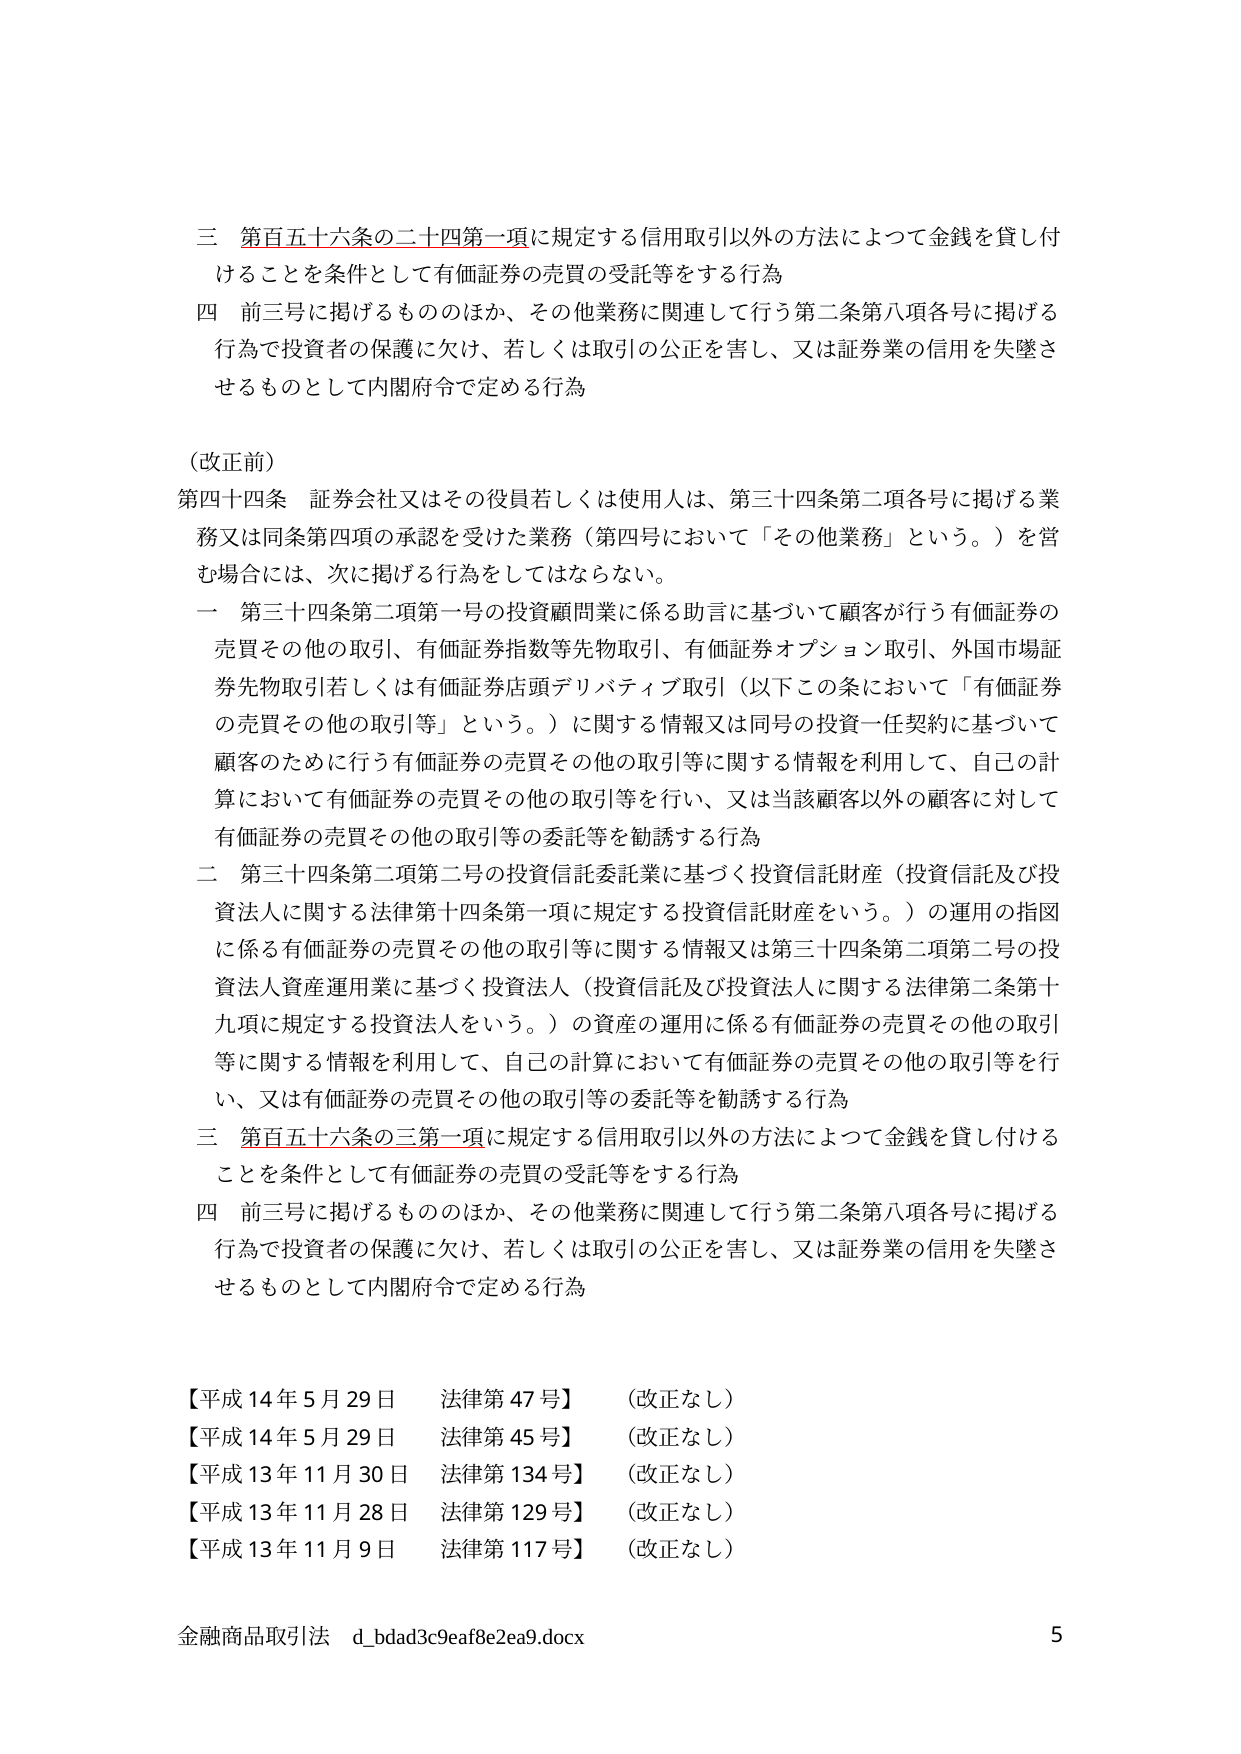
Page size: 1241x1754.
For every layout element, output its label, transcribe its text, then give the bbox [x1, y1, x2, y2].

text 【平成13年11月9日 法律第117号】 （改正なし） [177, 1529, 1063, 1567]
text 四 前三号に掲げるもののほか、その他業務に関連して行う第二条第八項各号に掲げる行為で投資者の保護に欠け、若しくは取引の公正を害し、又は証券業の信用を失墜させるものとして内閣府令で定める行為 [196, 292, 1063, 404]
text 【平成13年11月30日 法律第134号】 （改正なし） [177, 1454, 1063, 1492]
text 【平成13年11月28日 法律第129号】 （改正なし） [177, 1492, 1063, 1529]
text 二 第三十四条第二項第二号の投資信託委託業に基づく投資信託財産（投資信託及び投資法人に関する法律第十四条第一項に規定する投資信託財産をいう。）の運用の指図に係る有価証券の売買その他の取引等に関する情報又は第三十四条第二項第二号の投資法人資産運用業に基づく投資法人（投資信託及び投資法人に関する法律第二条第十九項に規定する投資法人をいう。）の資産の運用に係る有価証券の売買その他の取引等に関する情報を利用して、自己の計算において有価証券の売買その他の取引等を行い、又は有価証券の売買その他の取引等の委託等を勧誘する行為 [196, 854, 1063, 1117]
text 第四十四条 証券会社又はその役員若しくは使用人は、第三十四条第二項各号に掲げる業務又は同条第四項の承認を受けた業務（第四号において「その他業務」という。）を営む場合には、次に掲げる行為をしてはならない。 [177, 479, 1063, 592]
text 一 第三十四条第二項第一号の投資顧問業に係る助言に基づいて顧客が行う有価証券の売買その他の取引、有価証券指数等先物取引、有価証券オプション取引、外国市場証券先物取引若しくは有価証券店頭デリバティブ取引（以下この条において「有価証券の売買その他の取引等」という。）に関する情報又は同号の投資一任契約に基づいて顧客のために行う有価証券の売買その他の取引等に関する情報を利用して、自己の計算において有価証券の売買その他の取引等を行い、又は当該顧客以外の顧客に対して有価証券の売買その他の取引等の委託等を勧誘する行為 [196, 592, 1063, 854]
text 【平成14年5月29日 法律第45号】 （改正なし） [177, 1417, 1063, 1454]
text 四 前三号に掲げるもののほか、その他業務に関連して行う第二条第八項各号に掲げる行為で投資者の保護に欠け、若しくは取引の公正を害し、又は証券業の信用を失墜させるものとして内閣府令で定める行為 [196, 1192, 1063, 1304]
text 【平成14年5月29日 法律第47号】 （改正なし） [177, 1379, 1063, 1417]
text 三 第百五十六条の三第一項に規定する信用取引以外の方法によつて金銭を貸し付けることを条件として有価証券の売買の受託等をする行為 [196, 1117, 1063, 1192]
text （改正前） [177, 442, 1063, 479]
text 三 第百五十六条の二十四第一項に規定する信用取引以外の方法によつて金銭を貸し付けることを条件として有価証券の売買の受託等をする行為 [196, 217, 1063, 292]
